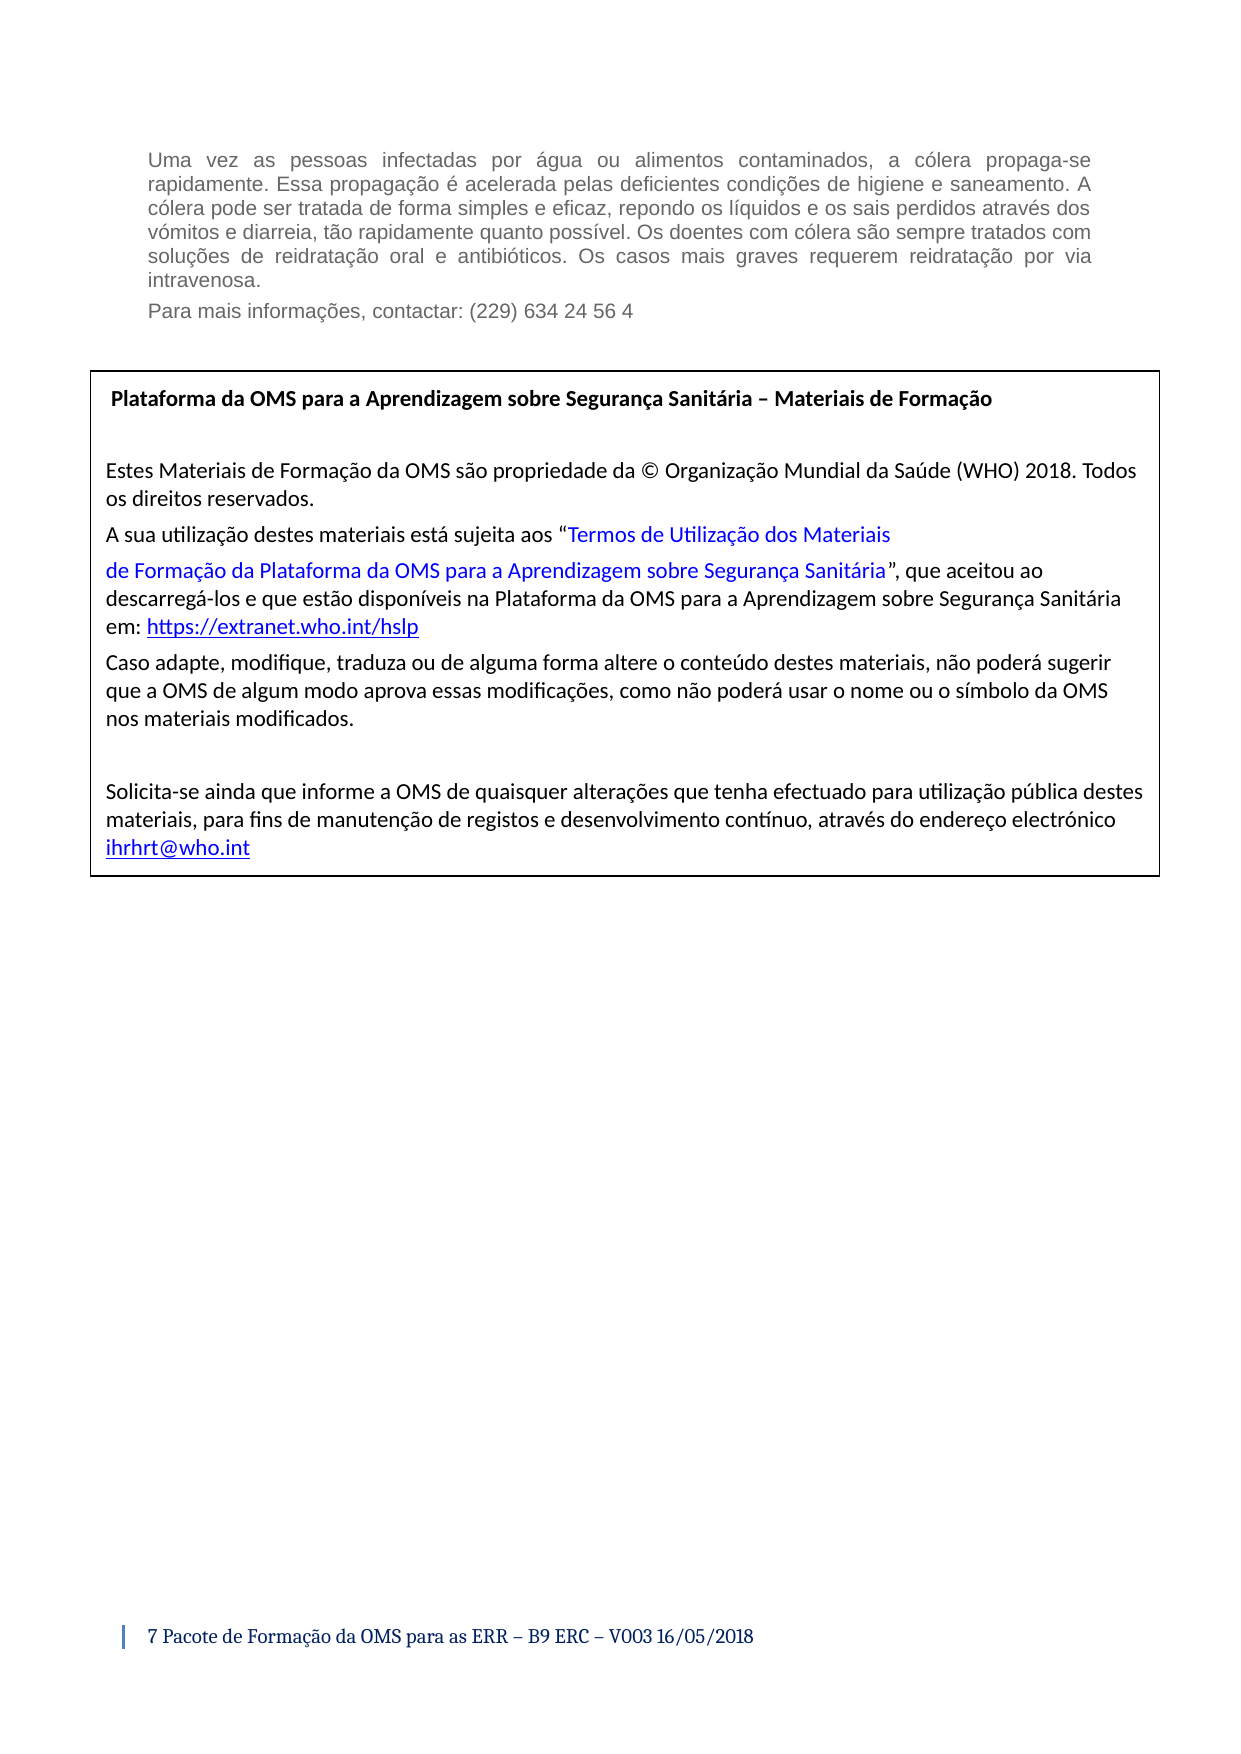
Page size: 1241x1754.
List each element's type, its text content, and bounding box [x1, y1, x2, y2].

text Para mais informações, contactar: (229) 634 24 56 4 [148, 291, 1093, 323]
text Uma vez as pessoas infectadas por água ou alimentos contaminados, a cólera propaga-se rapidamente. Essa propagação é acelerada pelas deficientes condições de higiene e saneamento. A cólera pode ser tratada de forma simples e eficaz, repondo os líquidos e os sais perdidos através dos vómitos e diarreia, tão rapidamente quanto possível. Os doentes com cólera são sempre tratados com soluções de reidratação oral e antibióticos. Os casos mais graves requerem reidratação por via intravenosa. [148, 148, 1093, 291]
